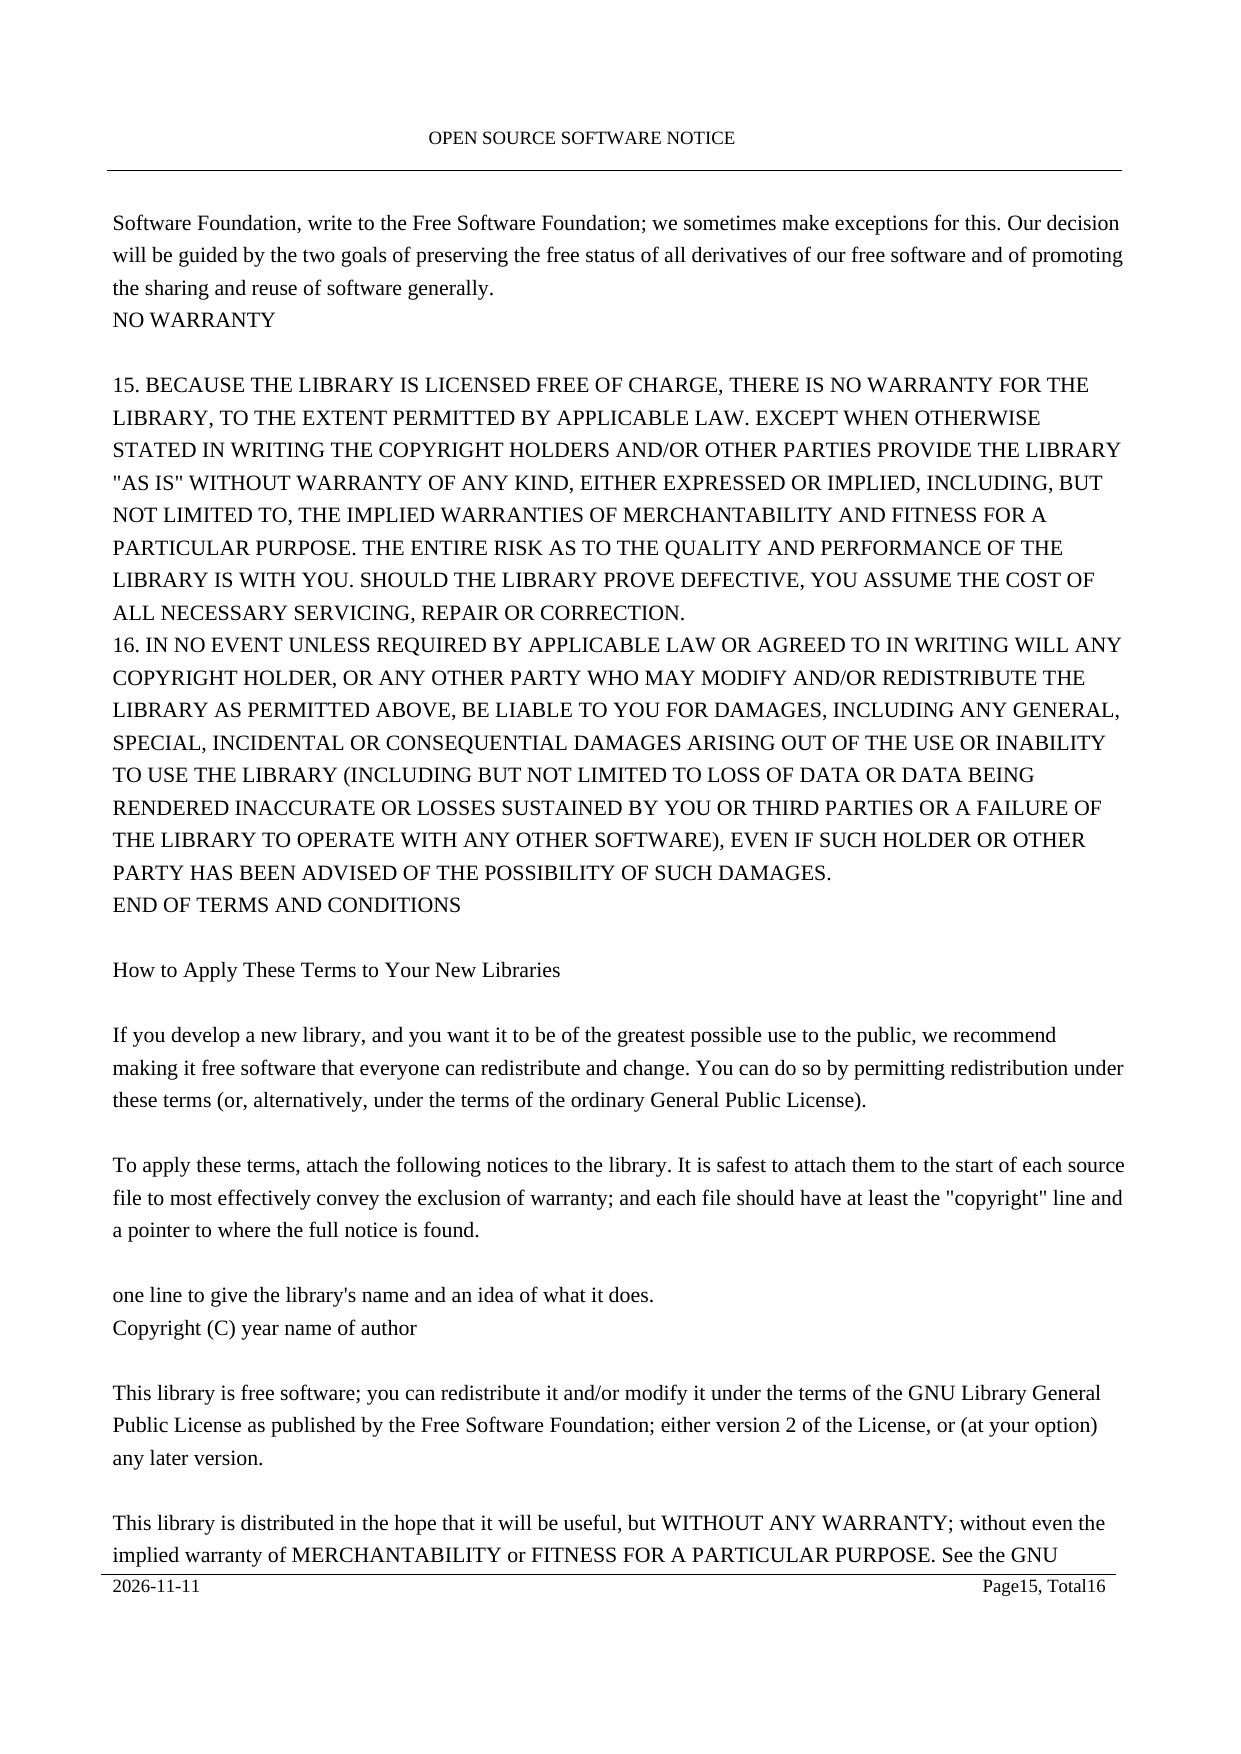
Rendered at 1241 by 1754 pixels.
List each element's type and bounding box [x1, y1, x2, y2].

text [112, 206, 1128, 1571]
